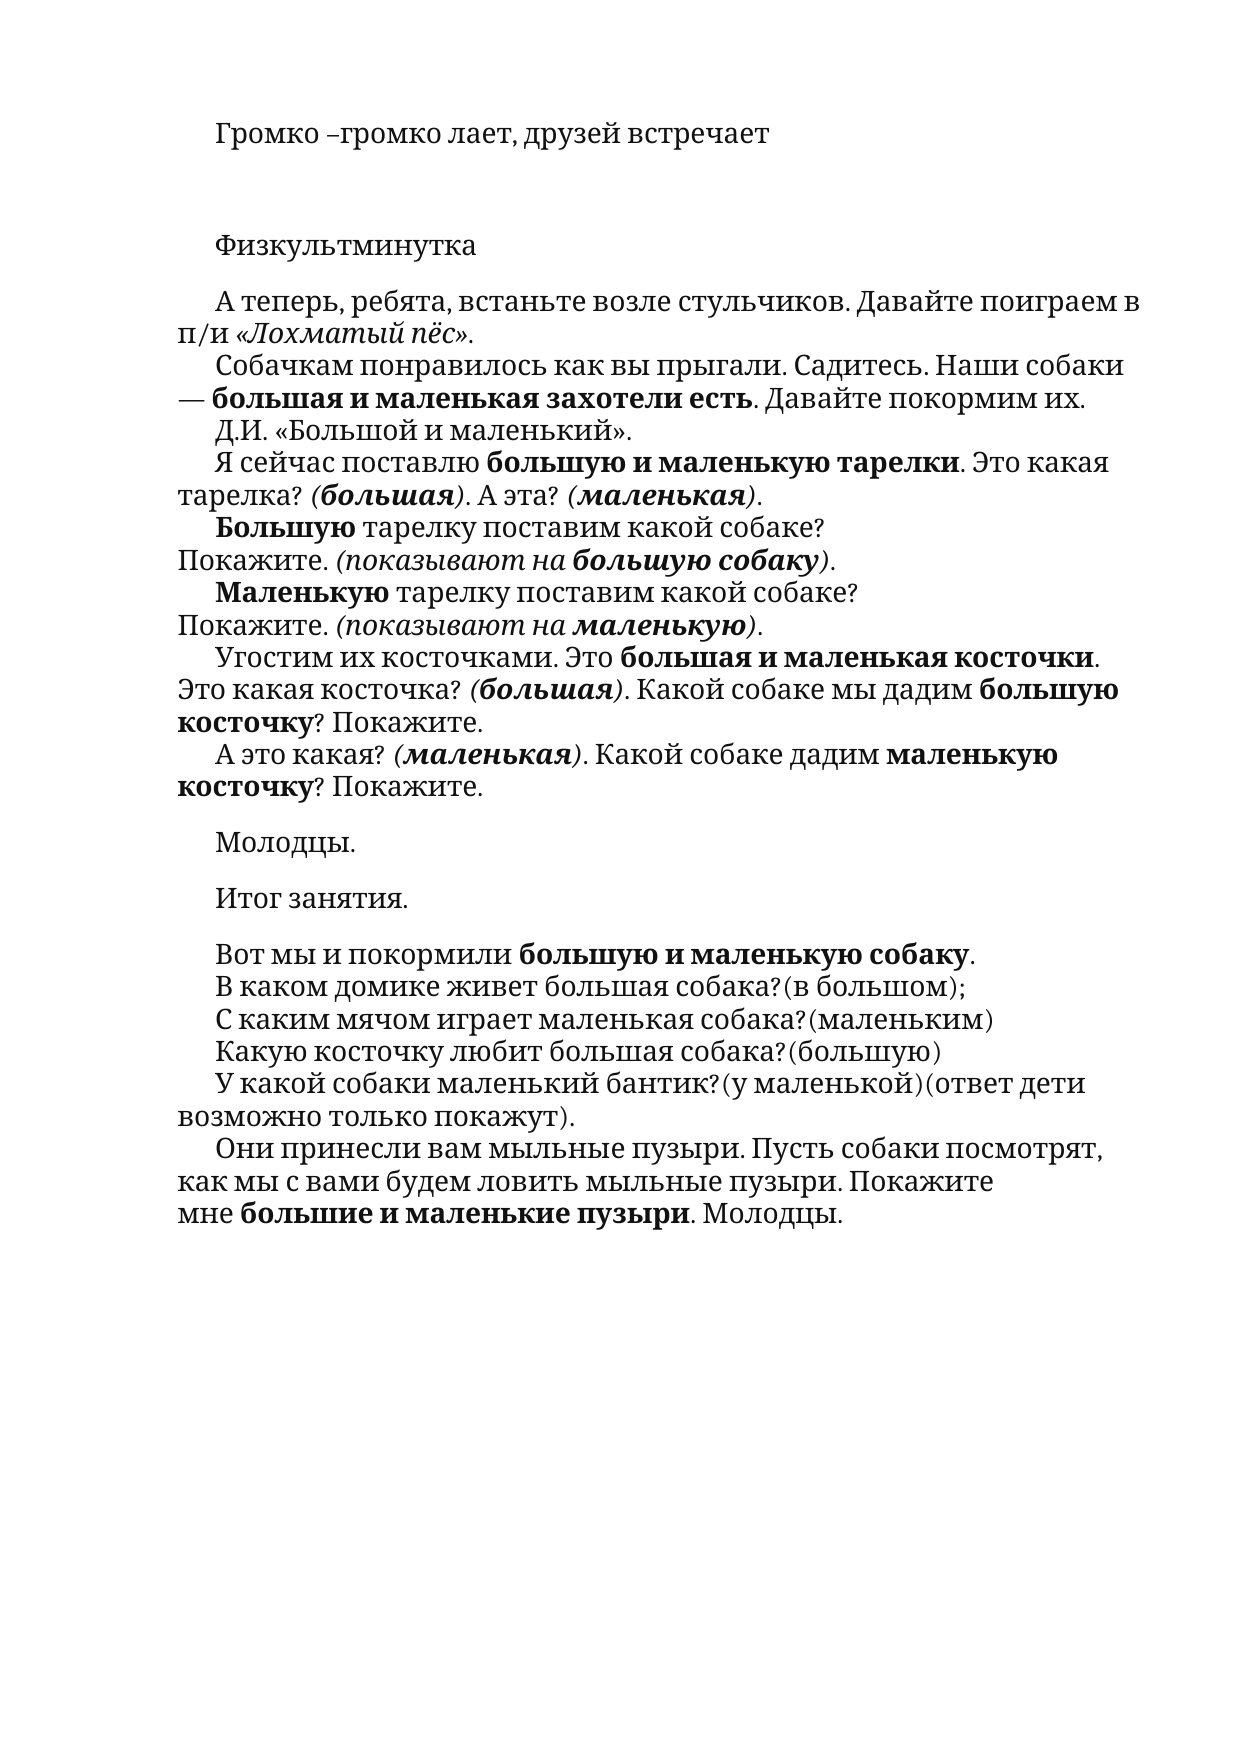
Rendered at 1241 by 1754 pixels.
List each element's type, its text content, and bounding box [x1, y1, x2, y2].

text Физкультминутка [177, 230, 1152, 262]
text Большую тарелку поставим какой собаке? Покажите. (показывают на большую собаку). [177, 512, 1152, 577]
text Я сейчас поставлю большую и маленькую тарелки. Это какая тарелка? (большая). А эта? (маленькая). [177, 448, 1152, 512]
text Громко –громко лает, друзей встречает [177, 118, 1152, 151]
text Молодцы. [177, 827, 1152, 860]
text Маленькую тарелку поставим какой собаке? Покажите. (показывают на маленькую). [177, 577, 1152, 642]
text Вот мы и покормили большую и маленькую собаку. [177, 939, 1152, 971]
text С каким мячом играет маленькая собака?(маленьким) [177, 1004, 1152, 1036]
text Какую косточку любит большая собака?(большую) [177, 1036, 1152, 1069]
text А это какая? (маленькая). Какой собаке дадим маленькую косточку? Покажите. [177, 739, 1152, 804]
text У какой собаки маленький бантик?(у маленькой)(ответ дети возможно только покажут). [177, 1069, 1152, 1133]
text А теперь, ребята, встаньте возле стульчиков. Давайте поиграем в п/и «Лохматый пёс». [177, 286, 1152, 350]
text Собачкам понравилось как вы прыгали. Садитесь. Наши собаки — большая и маленькая захотели есть. Давайте покормим их. [177, 350, 1152, 415]
text Они принесли вам мыльные пузыри. Пусть собаки посмотрят, как мы с вами будем ловить мыльные пузыри. Покажите мне большие и маленькие пузыри. Молодцы. [177, 1133, 1152, 1231]
text Итог занятия. [177, 883, 1152, 916]
text Угостим их косточками. Это большая и маленькая косточки. Это какая косточка? (большая). Какой собаке мы дадим большую косточку? Покажите. [177, 642, 1152, 739]
text Д.И. «Большой и маленький». [177, 415, 1152, 448]
text В каком домике живет большая собака?(в большом); [177, 971, 1152, 1004]
